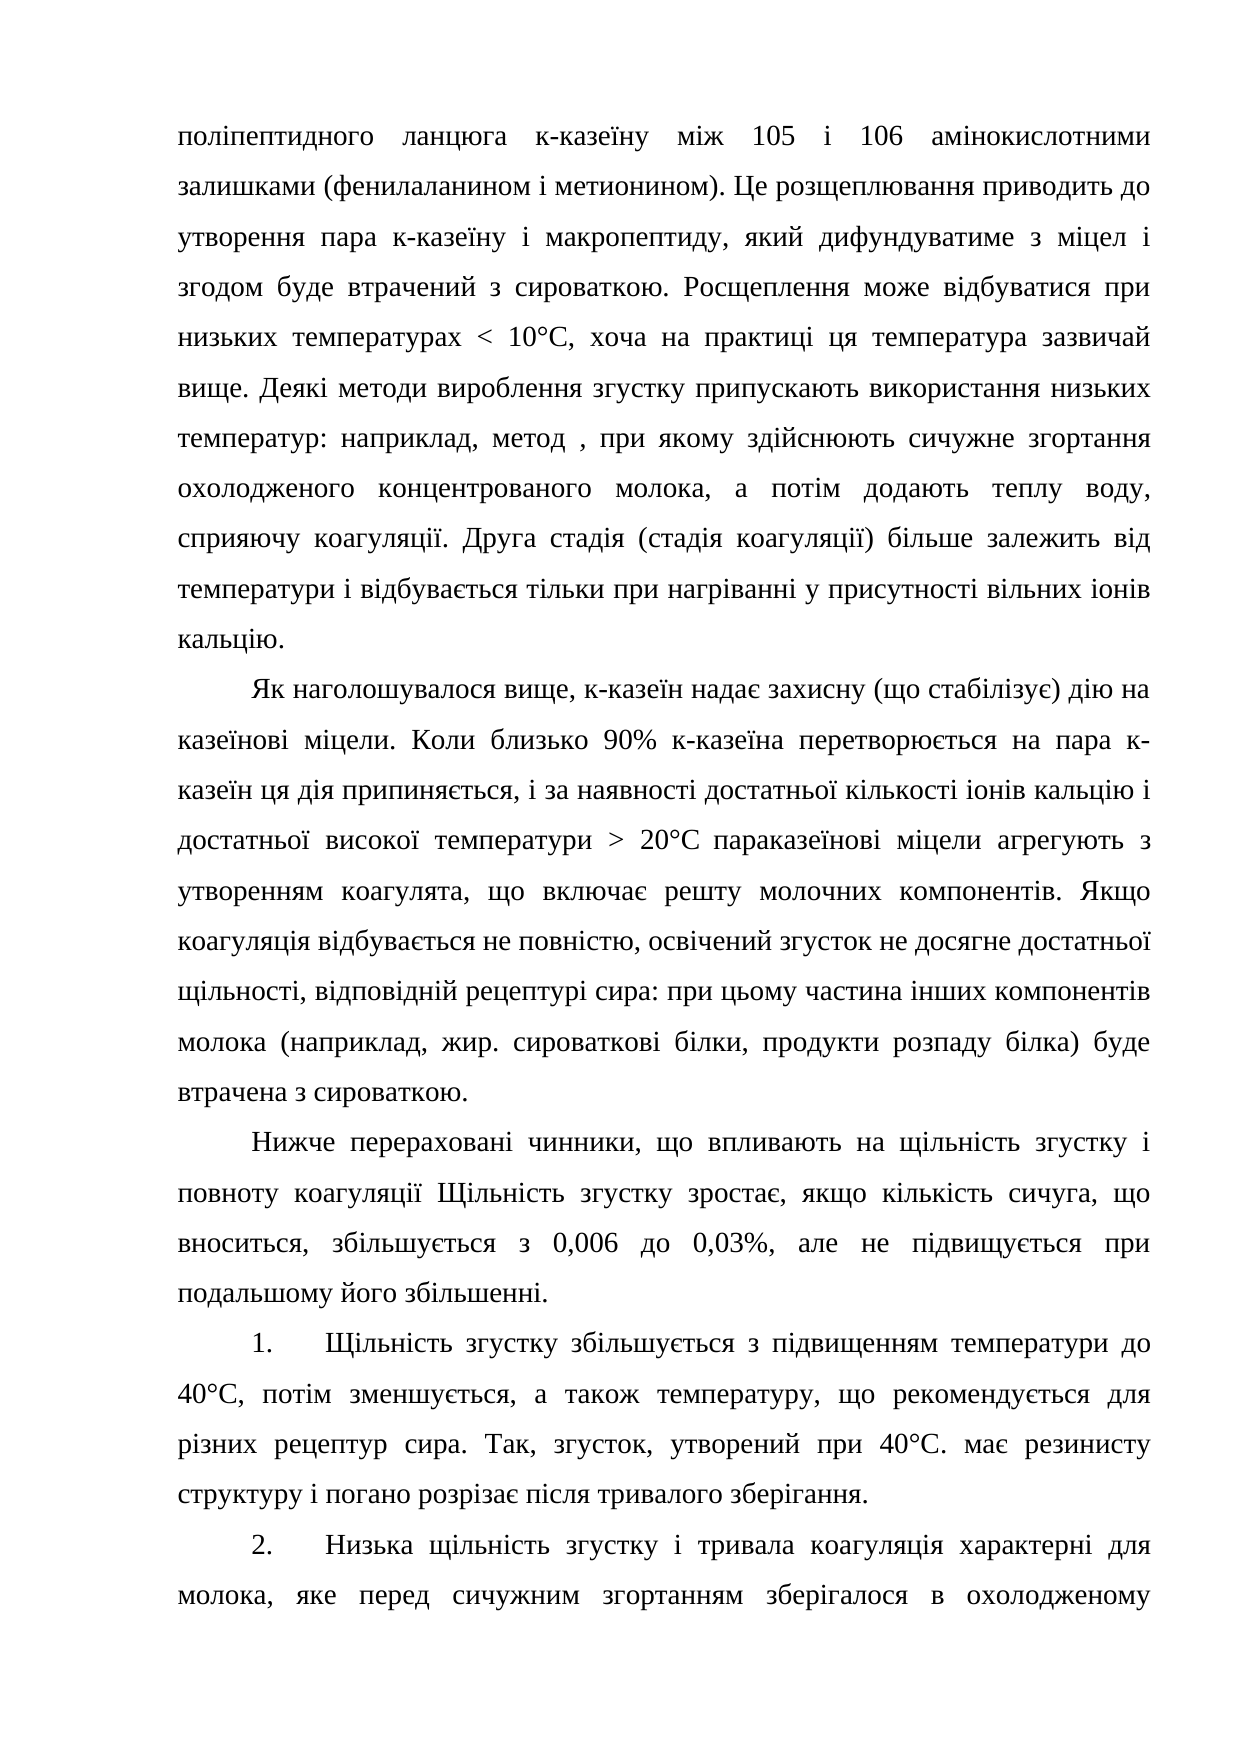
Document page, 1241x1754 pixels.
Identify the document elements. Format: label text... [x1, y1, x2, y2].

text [177, 118, 1152, 655]
list Щільність згустку збільшується з підвищенням температури до 40°С, потім зменшується, а також температуру, що рекомендується для різних рецептур сира. Так, згусток, утворений при 40°С. має резинисту структуру і погано розрізає після тривалого зберігання. [177, 1326, 1152, 1510]
text Нижче перераховані чинники, що впливають на щільність згустку і повноту коагуляції Щільність згустку зростає, якщо кількість сичуга, що вноситься, збільшується з 0,006 до 0,03%, але не підвищується при подальшому його збільшенні. [177, 1124, 1152, 1309]
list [177, 1527, 1152, 1611]
text Як наголошувалося вище, к-казеїн надає захисну (що стабілізує) дію на казеїнові міцели. Коли близько 90% к-казеїна перетворюється на пара к-казеїн ця дія припиняється, і за наявності достатньої кількості іонів кальцію і достатньої високої температури > 20°С параказеїнові міцели агрегують з утворенням коагулята, що включає решту молочних компонентів. Якщо коагуляція відбувається не повністю, освічений згусток не досягне достатньої щільності, відповідній рецептурі сира: при цьому частина інших компонентів молока (наприклад, жир. сироваткові білки, продукти розпаду білка) буде втрачена з сироваткою. [177, 672, 1152, 1108]
